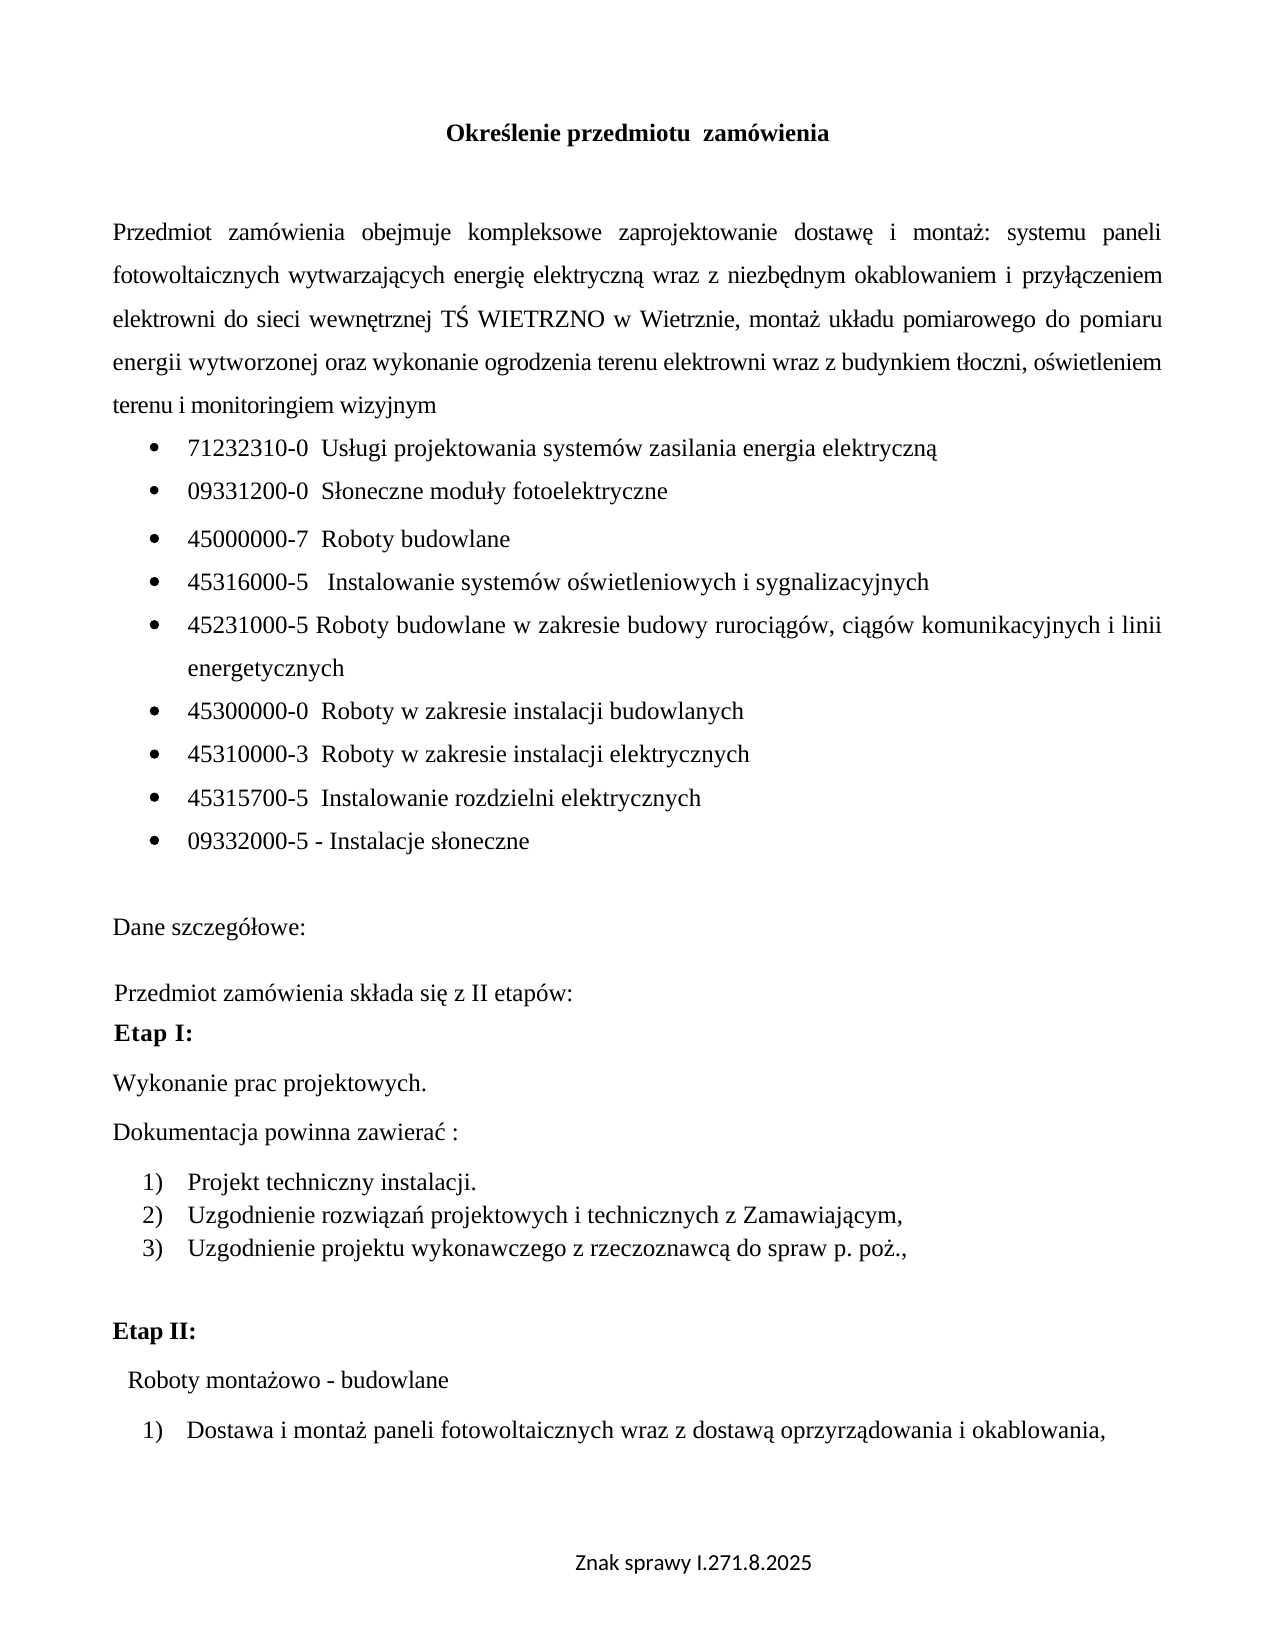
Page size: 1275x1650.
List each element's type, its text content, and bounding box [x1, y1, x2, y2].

text Dokumentacja powinna zawierać : [112, 1117, 1162, 1146]
list 45300000-0 Roboty w zakresie instalacji budowlanych [150, 696, 1162, 725]
list Uzgodnienie projektu wykonawczego z rzeczoznawcą do spraw p. poż., [142, 1233, 1162, 1262]
list 45000000-7 Roboty budowlane [150, 524, 1162, 553]
list Uzgodnienie rozwiązań projektowych i technicznych z Zamawiającym, [142, 1200, 1162, 1229]
list 09331200-0 Słoneczne moduły fotoelektryczne [150, 476, 1162, 505]
text Etap II: [76, 1316, 1162, 1344]
list 45231000-5 Roboty budowlane w zakresie budowy rurociągów, ciągów komunikacyjnych i linii energetycznych [150, 610, 1162, 682]
list 71232310-0 Usługi projektowania systemów zasilania energia elektryczną [150, 433, 1162, 462]
list 09332000-5 - Instalacje słoneczne [150, 826, 1162, 854]
list Dostawa i montaż paneli fotowoltaicznych wraz z dostawą oprzyrządowania i okablowania, [142, 1415, 1162, 1444]
text Roboty montażowo - budowlane [76, 1365, 1162, 1394]
list Projekt techniczny instalacji. [142, 1167, 1162, 1196]
text Dane szczegółowe: [112, 912, 1162, 941]
text Określenie przedmiotu zamówienia [112, 118, 1162, 147]
list 45310000-3 Roboty w zakresie instalacji elektrycznych [150, 739, 1162, 768]
text Przedmiot zamówienia składa się z II etapów: [112, 978, 1162, 1007]
text Etap I: [114, 1018, 594, 1047]
list 45316000-5 Instalowanie systemów oświetleniowych i sygnalizacyjnych [150, 567, 1162, 596]
text Wykonanie prac projektowych. [112, 1068, 1162, 1096]
text Przedmiot zamówienia obejmuje kompleksowe zaprojektowanie dostawę i montaż: systemu paneli fotowoltaicznych wytwarzających energię elektryczną wraz z niezbędnym okablowaniem i przyłączeniem elektrowni do sieci wewnętrznej TŚ WIETRZNO w Wietrznie, montaż układu pomiarowego do pomiaru energii wytworzonej oraz wykonanie ogrodzenia terenu elektrowni wraz z budynkiem tłoczni, oświetleniem terenu i monitoringiem wizyjnym [112, 217, 1162, 419]
list 45315700-5 Instalowanie rozdzielni elektrycznych [150, 783, 1162, 811]
